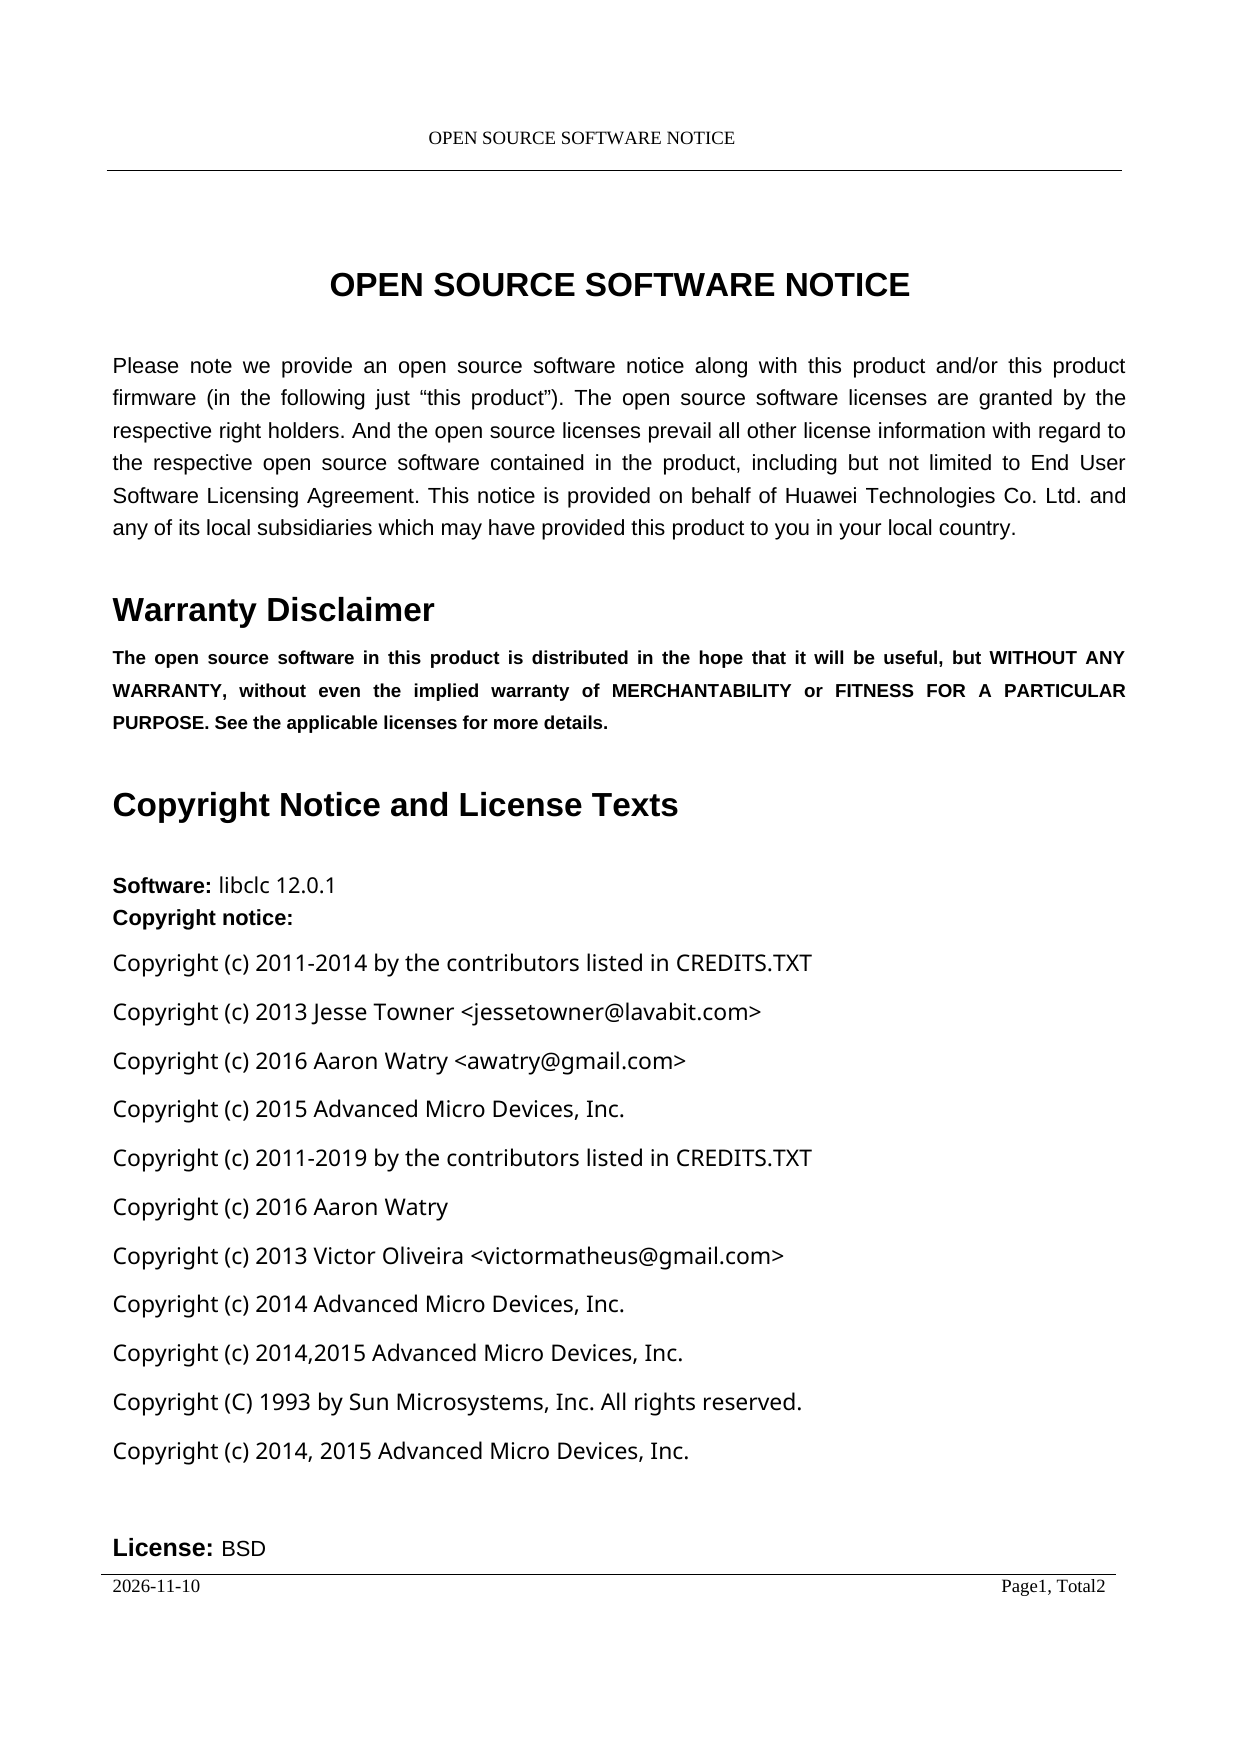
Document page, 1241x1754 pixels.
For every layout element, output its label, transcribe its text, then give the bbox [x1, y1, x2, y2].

text Copyright (c) 2011-2014 by the contributors listed in CREDITS.TXT Copyright (c) 2013 Jesse Towner <jessetowner@lavabit.com> Copyright (c) 2016 Aaron Watry <awatry@gmail.com> Copyright (c) 2015 Advanced Micro Devices, Inc. Copyright (c) 2011-2019 by the contributors listed in CREDITS.TXT Copyright (c) 2016 Aaron Watry Copyright (c) 2013 Victor Oliveira <victormatheus@gmail.com> Copyright (c) 2014 Advanced Micro Devices, Inc. Copyright (c) 2014,2015 Advanced Micro Devices, Inc. Copyright (C) 1993 by Sun Microsystems, Inc. All rights reserved. Copyright (c) 2014, 2015 Advanced Micro Devices, Inc. [112, 947, 1128, 1515]
text OPEN SOURCE SOFTWARE NOTICE [112, 251, 1128, 316]
text Copyright Notice and License Texts [112, 771, 1128, 836]
text The open source software in this product is distributed in the hope that it will be useful, but WITHOUT ANY WARRANTY, without even the implied warranty of MERCHANTABILITY or FITNESS FOR A PARTICULAR PURPOSE. See the applicable licenses for more details. [112, 641, 1128, 739]
text Copyright notice: [112, 901, 1128, 934]
text Software: libclc 12.0.1 [112, 869, 1128, 901]
text License: BSD [112, 1532, 1128, 1564]
text Please note we provide an open source software notice along with this product and/or this product firmware (in the following just “this product”). The open source software licenses are granted by the respective right holders. And the open source licenses prevail all other license information with regard to the respective open source software contained in the product, including but not limited to End User Software Licensing Agreement. This notice is provided on behalf of Huawei Technologies Co. Ltd. and any of its local subsidiaries which may have provided this product to you in your local country. [112, 349, 1128, 544]
text Warranty Disclaimer [112, 576, 1128, 641]
